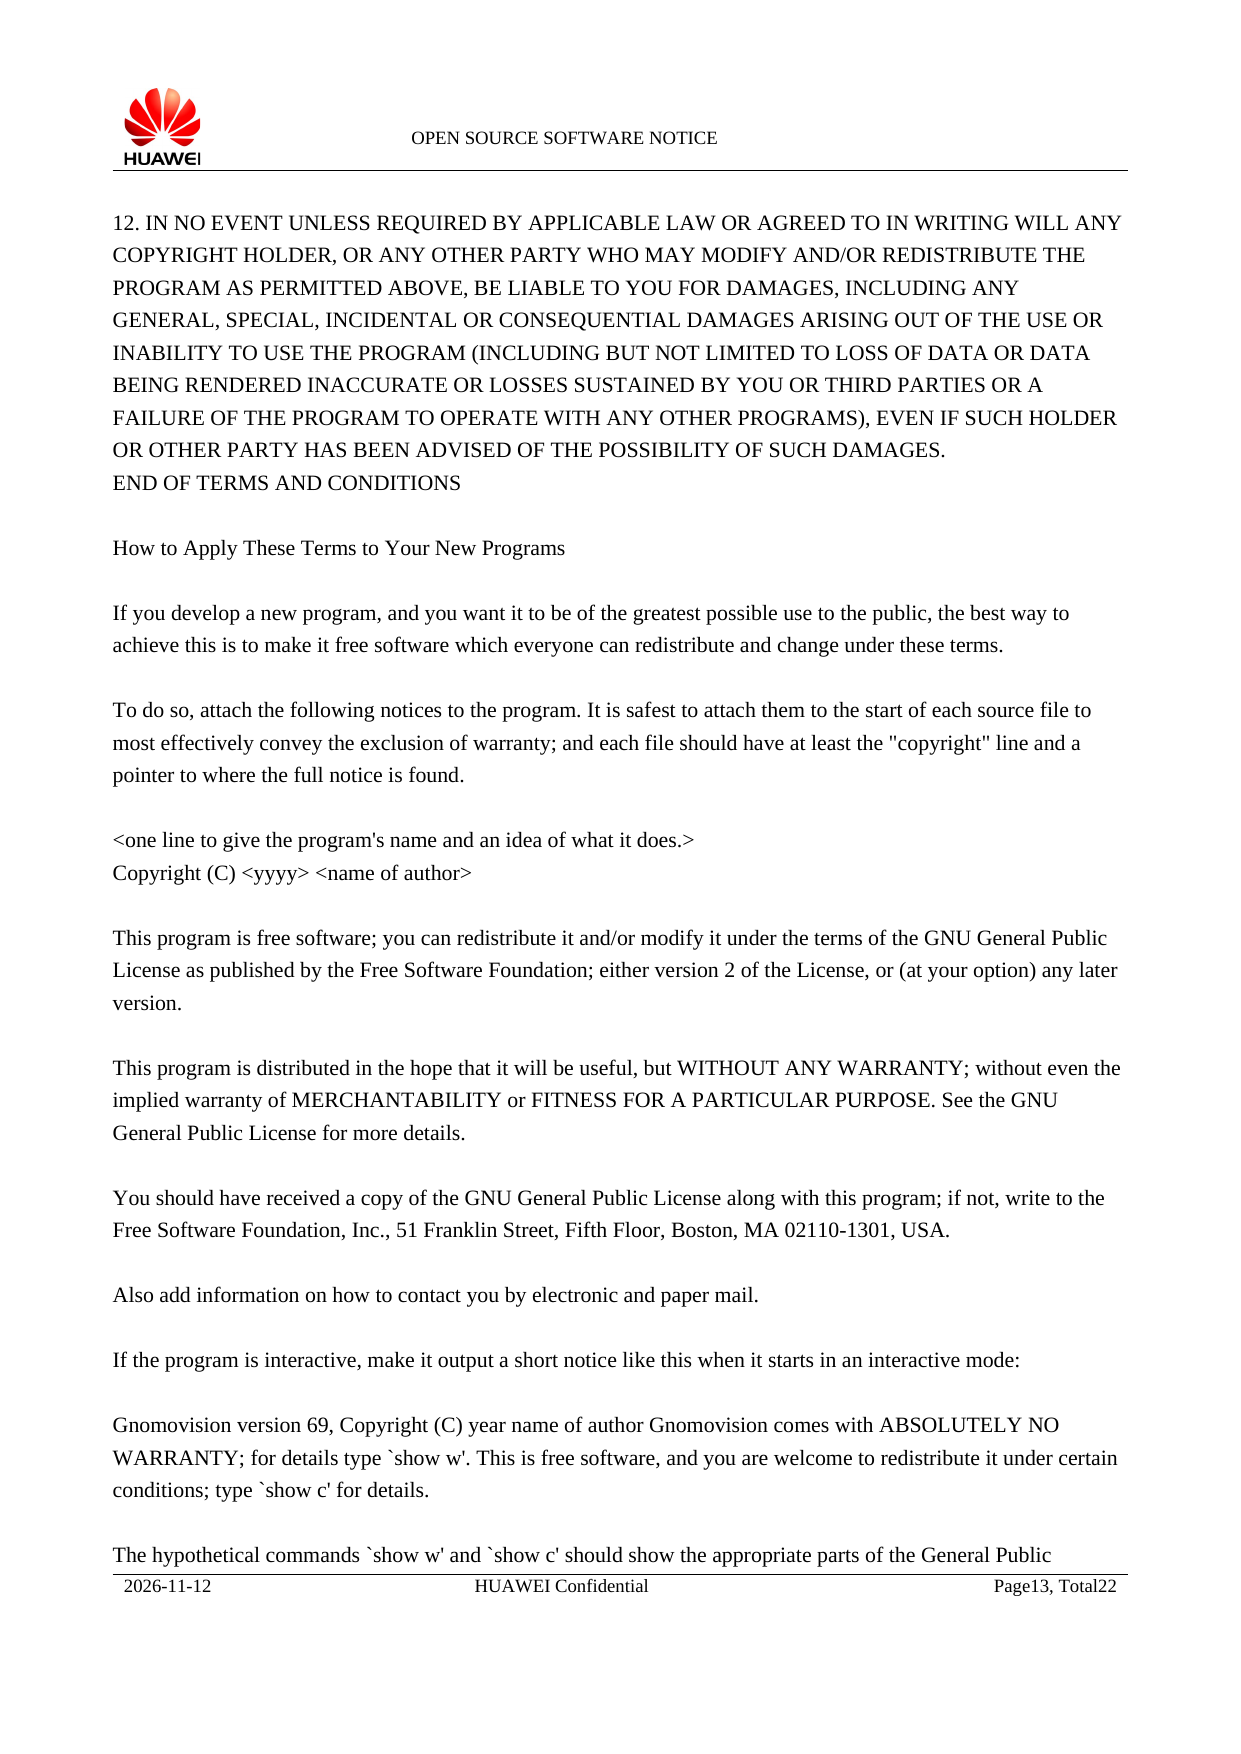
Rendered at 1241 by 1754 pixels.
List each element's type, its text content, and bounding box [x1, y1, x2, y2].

picture [124, 88, 201, 165]
